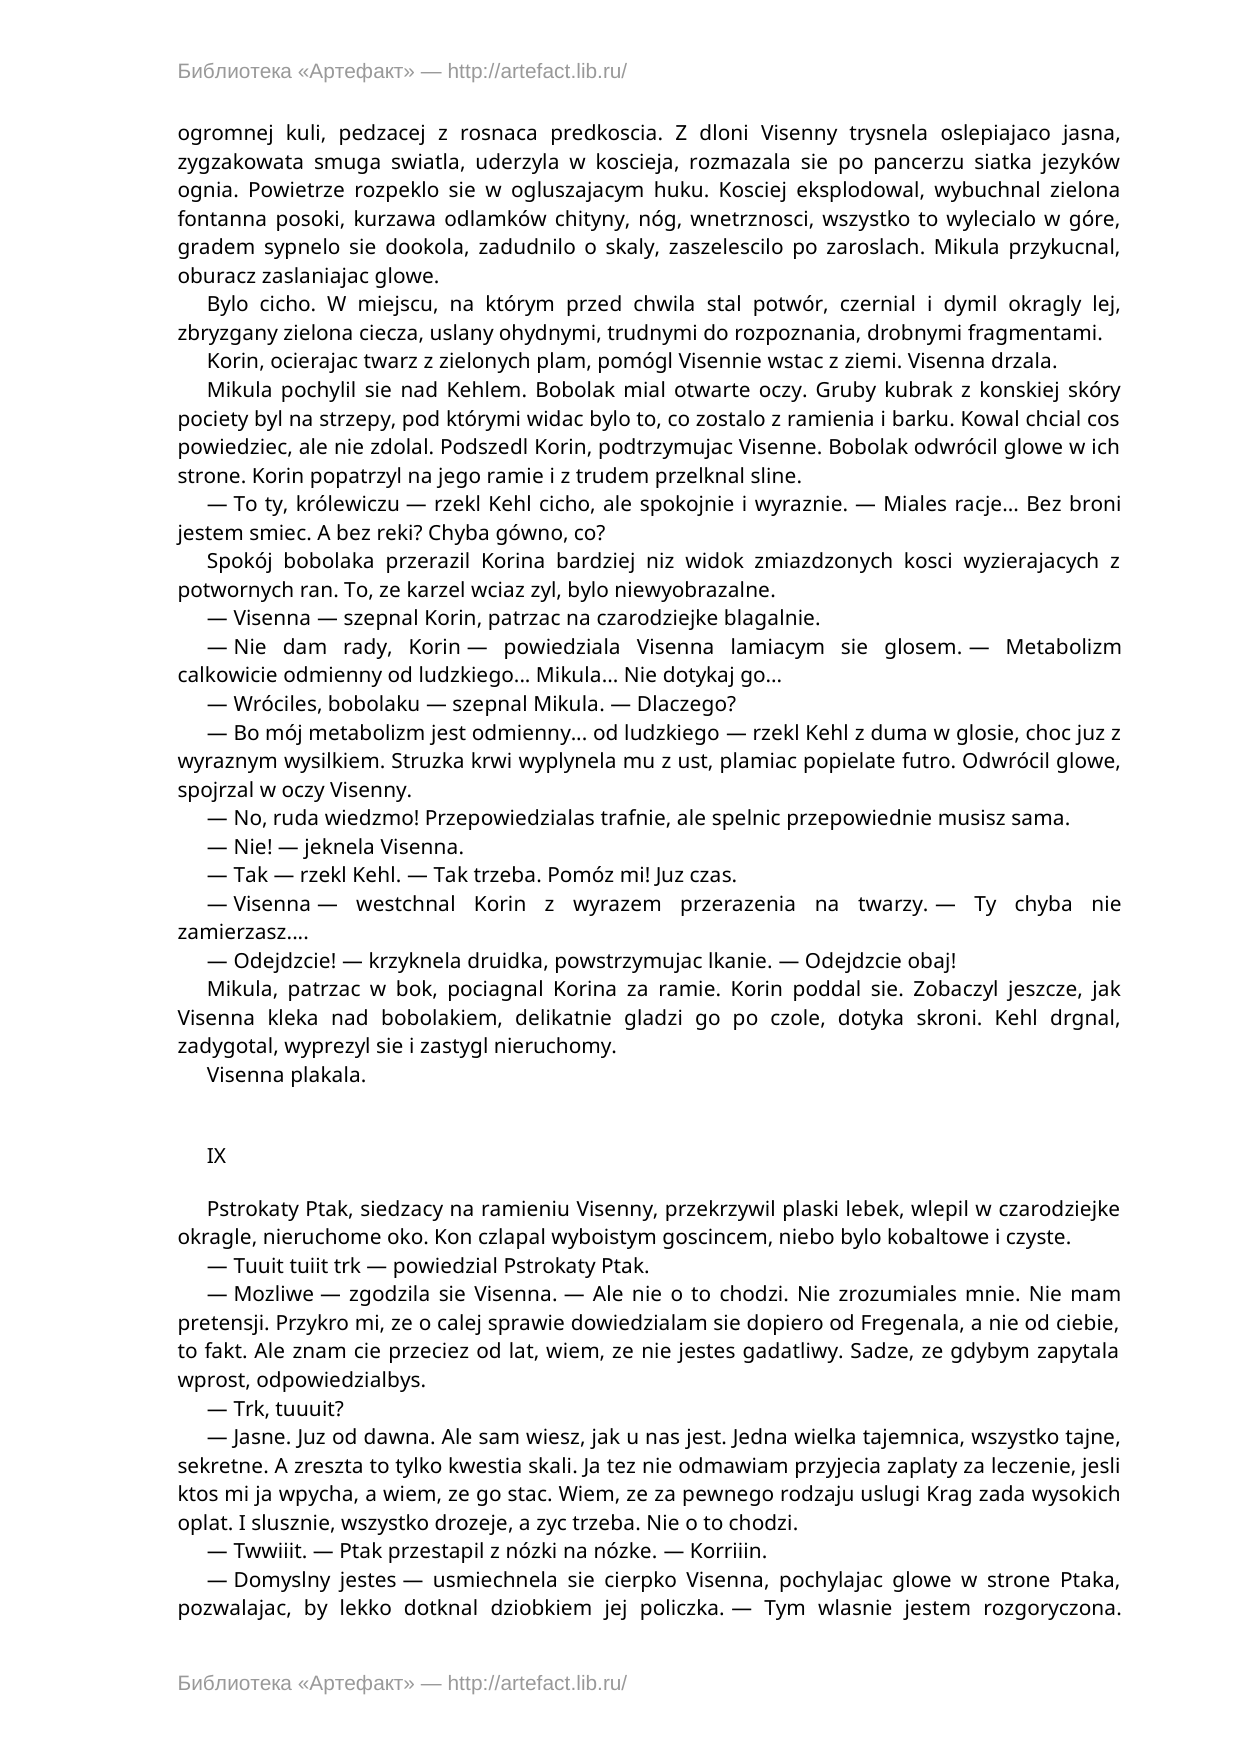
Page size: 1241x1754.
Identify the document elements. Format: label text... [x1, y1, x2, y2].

text — Trk, tuuuit? [177, 1393, 1122, 1422]
text — Wróciles, bobolaku — szepnal Mikula. — Dlaczego? [177, 689, 1122, 717]
text Mikula pochylil sie nad Kehlem. Bobolak mial otwarte oczy. Gruby kubrak z konskiej skóry pociety byl na strzepy, pod którymi widac bylo to, co zostalo z ramienia i barku. Kowal chcial cos powiedziec, ale nie zdolal. Podszedl Korin, podtrzymujac Visenne. Bobolak odwrócil glowe w ich strone. Korin popatrzyl na jego ramie i z trudem przelknal sline. [177, 375, 1122, 489]
text IX [177, 1141, 1122, 1194]
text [177, 118, 1122, 289]
text — Nie! — jeknela Visenna. [177, 832, 1122, 860]
text — No, ruda wiedzmo! Przepowiedzialas trafnie, ale spelnic przepowiednie musisz sama. [177, 803, 1122, 832]
text — Visenna — szepnal Korin, patrzac na czarodziejke blagalnie. [177, 603, 1122, 632]
text Spokój bobolaka przerazil Korina bardziej niz widok zmiazdzonych kosci wyzierajacych z potwornych ran. To, ze karzel wciaz zyl, bylo niewyobrazalne. [177, 546, 1122, 603]
text — Mozliwe — zgodzila sie Visenna. — Ale nie o to chodzi. Nie zrozumiales mnie. Nie mam pretensji. Przykro mi, ze o calej sprawie dowiedzialam sie dopiero od Fregenala, a nie od ciebie, to fakt. Ale znam cie przeciez od lat, wiem, ze nie jestes gadatliwy. Sadze, ze gdybym zapytala wprost, odpowiedzialbys. [177, 1279, 1122, 1393]
text — Bo mój metabolizm jest odmienny... od ludzkiego — rzekl Kehl z duma w glosie, choc juz z wyraznym wysilkiem. Struzka krwi wyplynela mu z ust, plamiac popielate futro. Odwrócil glowe, spojrzal w oczy Visenny. [177, 717, 1122, 803]
text — Twwiiit. — Ptak przestapil z nózki na nózke. — Korriiin. [177, 1536, 1122, 1565]
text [177, 1565, 1122, 1622]
text Korin, ocierajac twarz z zielonych plam, pomógl Visennie wstac z ziemi. Visenna drzala. [177, 346, 1122, 375]
text — Nie dam rady, Korin — powiedziala Visenna lamiacym sie glosem. — Metabolizm calkowicie odmienny od ludzkiego... Mikula... Nie dotykaj go... [177, 632, 1122, 689]
text Bylo cicho. W miejscu, na którym przed chwila stal potwór, czernial i dymil okragly lej, zbryzgany zielona ciecza, uslany ohydnymi, trudnymi do rozpoznania, drobnymi fragmentami. [177, 289, 1122, 346]
text — Tak — rzekl Kehl. — Tak trzeba. Pomóz mi! Juz czas. [177, 860, 1122, 889]
text — Visenna — westchnal Korin z wyrazem przerazenia na twarzy. — Ty chyba nie zamierzasz.... [177, 889, 1122, 946]
text Mikula, patrzac w bok, pociagnal Korina za ramie. Korin poddal sie. Zobaczyl jeszcze, jak Visenna kleka nad bobolakiem, delikatnie gladzi go po czole, dotyka skroni. Kehl drgnal, zadygotal, wyprezyl sie i zastygl nieruchomy. [177, 974, 1122, 1060]
text — Tuuit tuiit trk — powiedzial Pstrokaty Ptak. [177, 1251, 1122, 1279]
text — To ty, królewiczu — rzekl Kehl cicho, ale spokojnie i wyraznie. — Miales racje... Bez broni jestem smiec. A bez reki? Chyba gówno, co? [177, 489, 1122, 546]
text — Jasne. Juz od dawna. Ale sam wiesz, jak u nas jest. Jedna wielka tajemnica, wszystko tajne, sekretne. A zreszta to tylko kwestia skali. Ja tez nie odmawiam przyjecia zaplaty za leczenie, jesli ktos mi ja wpycha, a wiem, ze go stac. Wiem, ze za pewnego rodzaju uslugi Krag zada wysokich oplat. I slusznie, wszystko drozeje, a zyc trzeba. Nie o to chodzi. [177, 1422, 1122, 1536]
text Visenna plakala. [177, 1060, 1122, 1113]
text Pstrokaty Ptak, siedzacy na ramieniu Visenny, przekrzywil plaski lebek, wlepil w czarodziejke okragle, nieruchome oko. Kon czlapal wyboistym goscincem, niebo bylo kobaltowe i czyste. [177, 1194, 1122, 1251]
text — Odejdzcie! — krzyknela druidka, powstrzymujac lkanie. — Odejdzcie obaj! [177, 946, 1122, 974]
